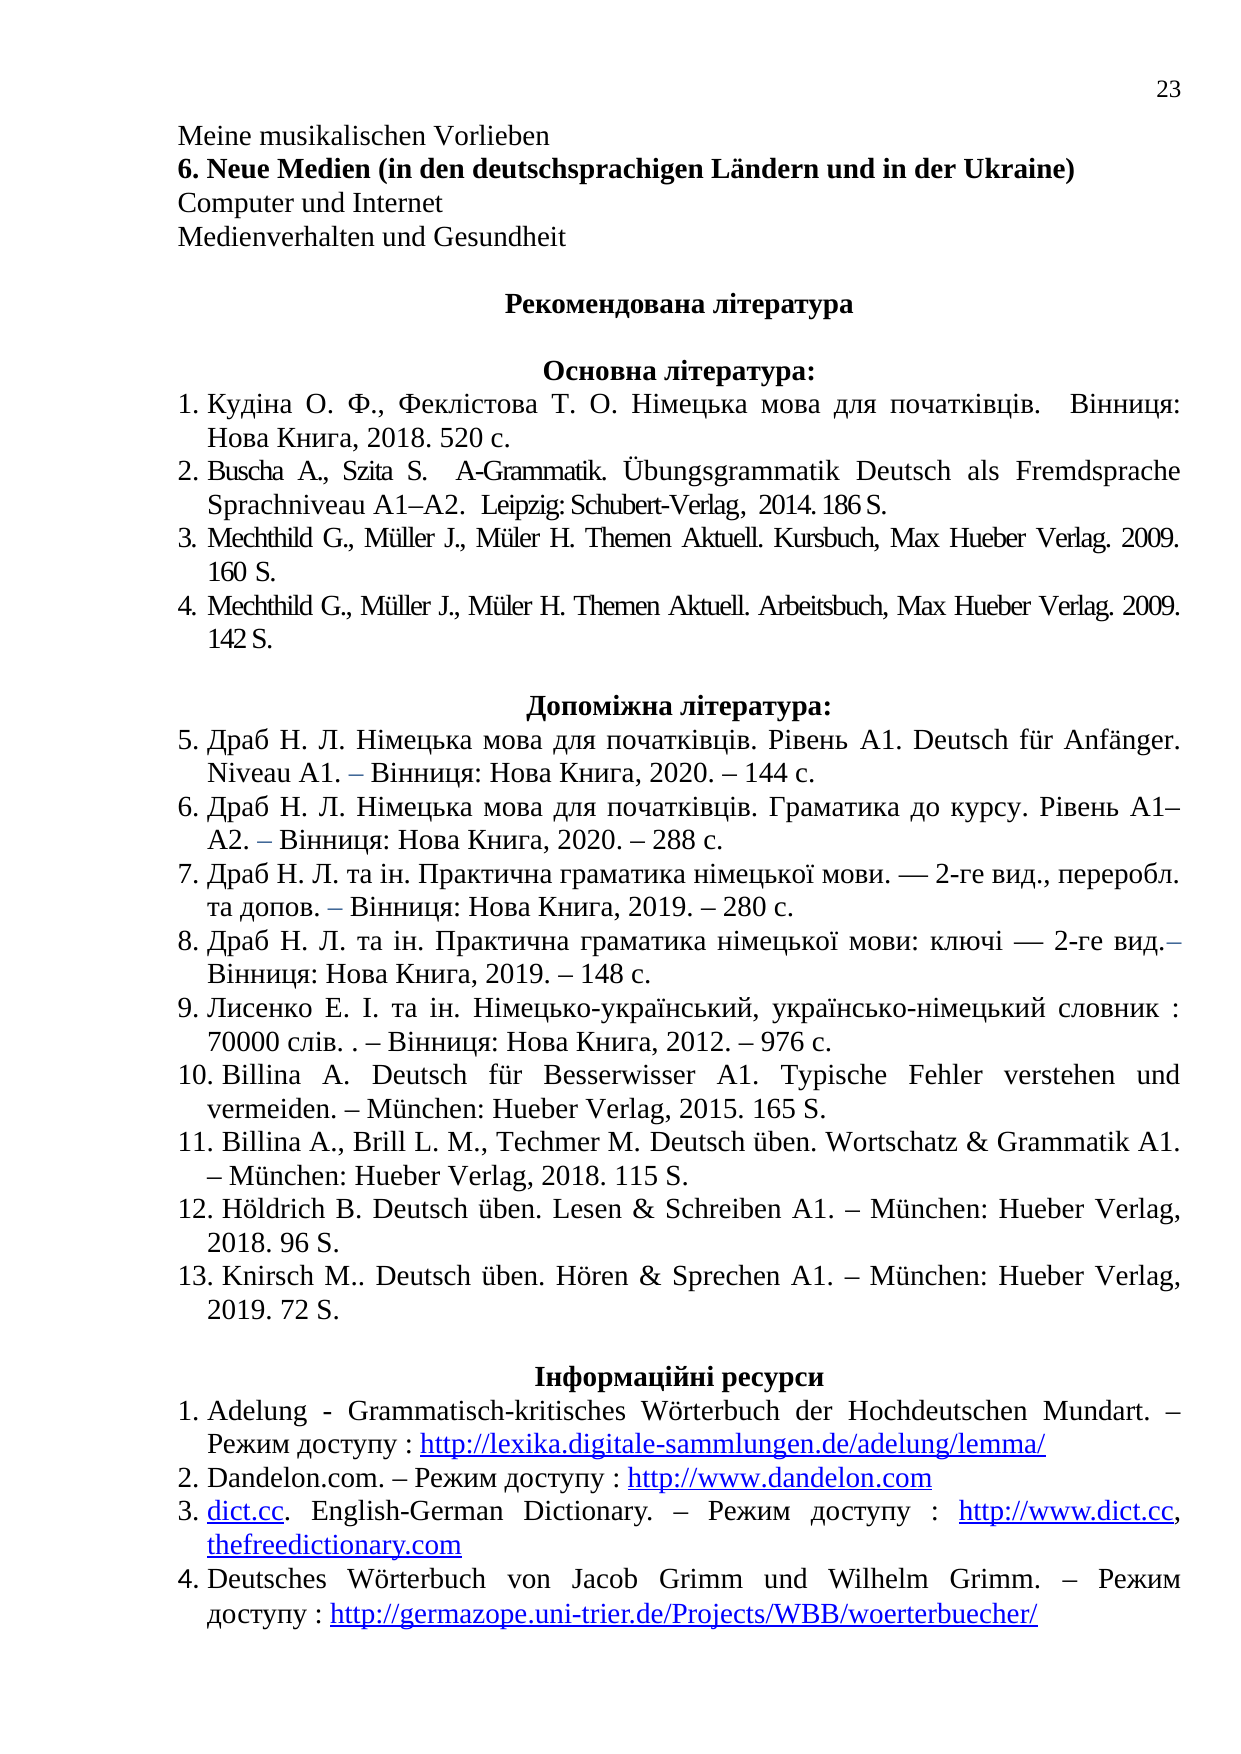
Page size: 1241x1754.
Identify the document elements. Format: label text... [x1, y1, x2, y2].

text Meine musikalischen Vorlieben [177, 118, 1181, 152]
text Інформаційні ресурси [177, 1359, 1181, 1393]
list Knirsch M.. Deutsch üben. Hören & Sprechen A1. – München: Hueber Verlag, 2019. 72 S. [177, 1258, 1181, 1326]
text Medienverhalten und Gesundheit [177, 219, 1181, 252]
list Лисенко Е. І. та ін. Німецько-український, українсько-німецький словник : 70000 слів. . – Вінниця: Нова Книга, 2012. – 976 с. [177, 990, 1181, 1057]
list Adelung - Grammatisch-kritisches Wörterbuch der Hochdeutschen Mundart. – Режим доступу : http://lexika.digitale-sammlungen.de/adelung/lemma/ [177, 1393, 1181, 1460]
subtitle Драб Н. Л. та ін. Практична граматика німецької мови: ключі — 2-ге вид.– Вінниця: Нова Книга, 2019. – 148 с. [177, 923, 1181, 990]
list Billina A., Brill L. M., Techmer M. Deutsch üben. Wortschatz & Grammatik A1. – München: Hueber Verlag, 2018. 115 S. [177, 1124, 1181, 1191]
list dict.cc. English-German Dictionary. – Режим доступу : http://www.dict.cc, thefreedictionary.com [177, 1493, 1181, 1560]
list Deutsches Wörterbuch von Jacob Grimm und Wilhelm Grimm. – Режим доступу : http://germazope.uni-trier.de/Projects/WBB/woerterbuecher/ [177, 1560, 1181, 1629]
list Dandelon.com. – Режим доступу : http://www.dandelon.com [177, 1460, 1181, 1493]
subtitle Драб Н. Л. Німецька мова для початківців. Граматика до курсу. Рівень А1–А2. – Вінниця: Нова Книга, 2020. – 288 с. [177, 789, 1181, 856]
list Buscha A., Szita S. A-Grammatik. Übungsgrammatik Deutsch als Fremdsprache Sprachniveau A1–A2. Leipzig: Schubert-Verlag, 2014. 186 S. [177, 453, 1181, 521]
text Допоміжна література: [177, 688, 1181, 722]
subtitle Драб Н. Л. Німецька мова для початківців. Рівень А1. Deutsch für Anfänger. Niveau A1. – Вінниця: Нова Книга, 2020. – 144 с. [177, 722, 1181, 789]
list Billina A. Deutsch für Besserwisser A1. Typische Fehler verstehen und vermeiden. – München: Hueber Verlag, 2015. 165 S. [177, 1057, 1181, 1124]
list Кудіна О. Ф., Феклістова Т. О. Німецька мова для початківців. Вінниця: Нова Книга, 2018. 520 с. [177, 386, 1181, 453]
text 6. Neue Medien (in den deutschsprachigen Ländern und in der Ukraine) [177, 152, 1181, 185]
text Рекомендована література [177, 286, 1181, 319]
text Основна література: [177, 353, 1181, 386]
subtitle Драб Н. Л. та ін. Практична граматика німецької мови. — 2-ге вид., переробл. та допов. – Вінниця: Нова Книга, 2019. – 280 с. [177, 856, 1181, 923]
text Computer und Internet [177, 185, 1181, 219]
list Mechthild G., Müller J., Müler H. Themen Aktuell. Kursbuch, Max Hueber Verlag. 2009. 160 S. [177, 521, 1181, 588]
list Höldrich B. Deutsch üben. Lesen & Schreiben A1. – München: Hueber Verlag, 2018. 96 S. [177, 1191, 1181, 1258]
list Mechthild G., Müller J., Müler H. Themen Aktuell. Arbeitsbuch, Max Hueber Verlag. 2009. 142 S. [177, 588, 1181, 655]
